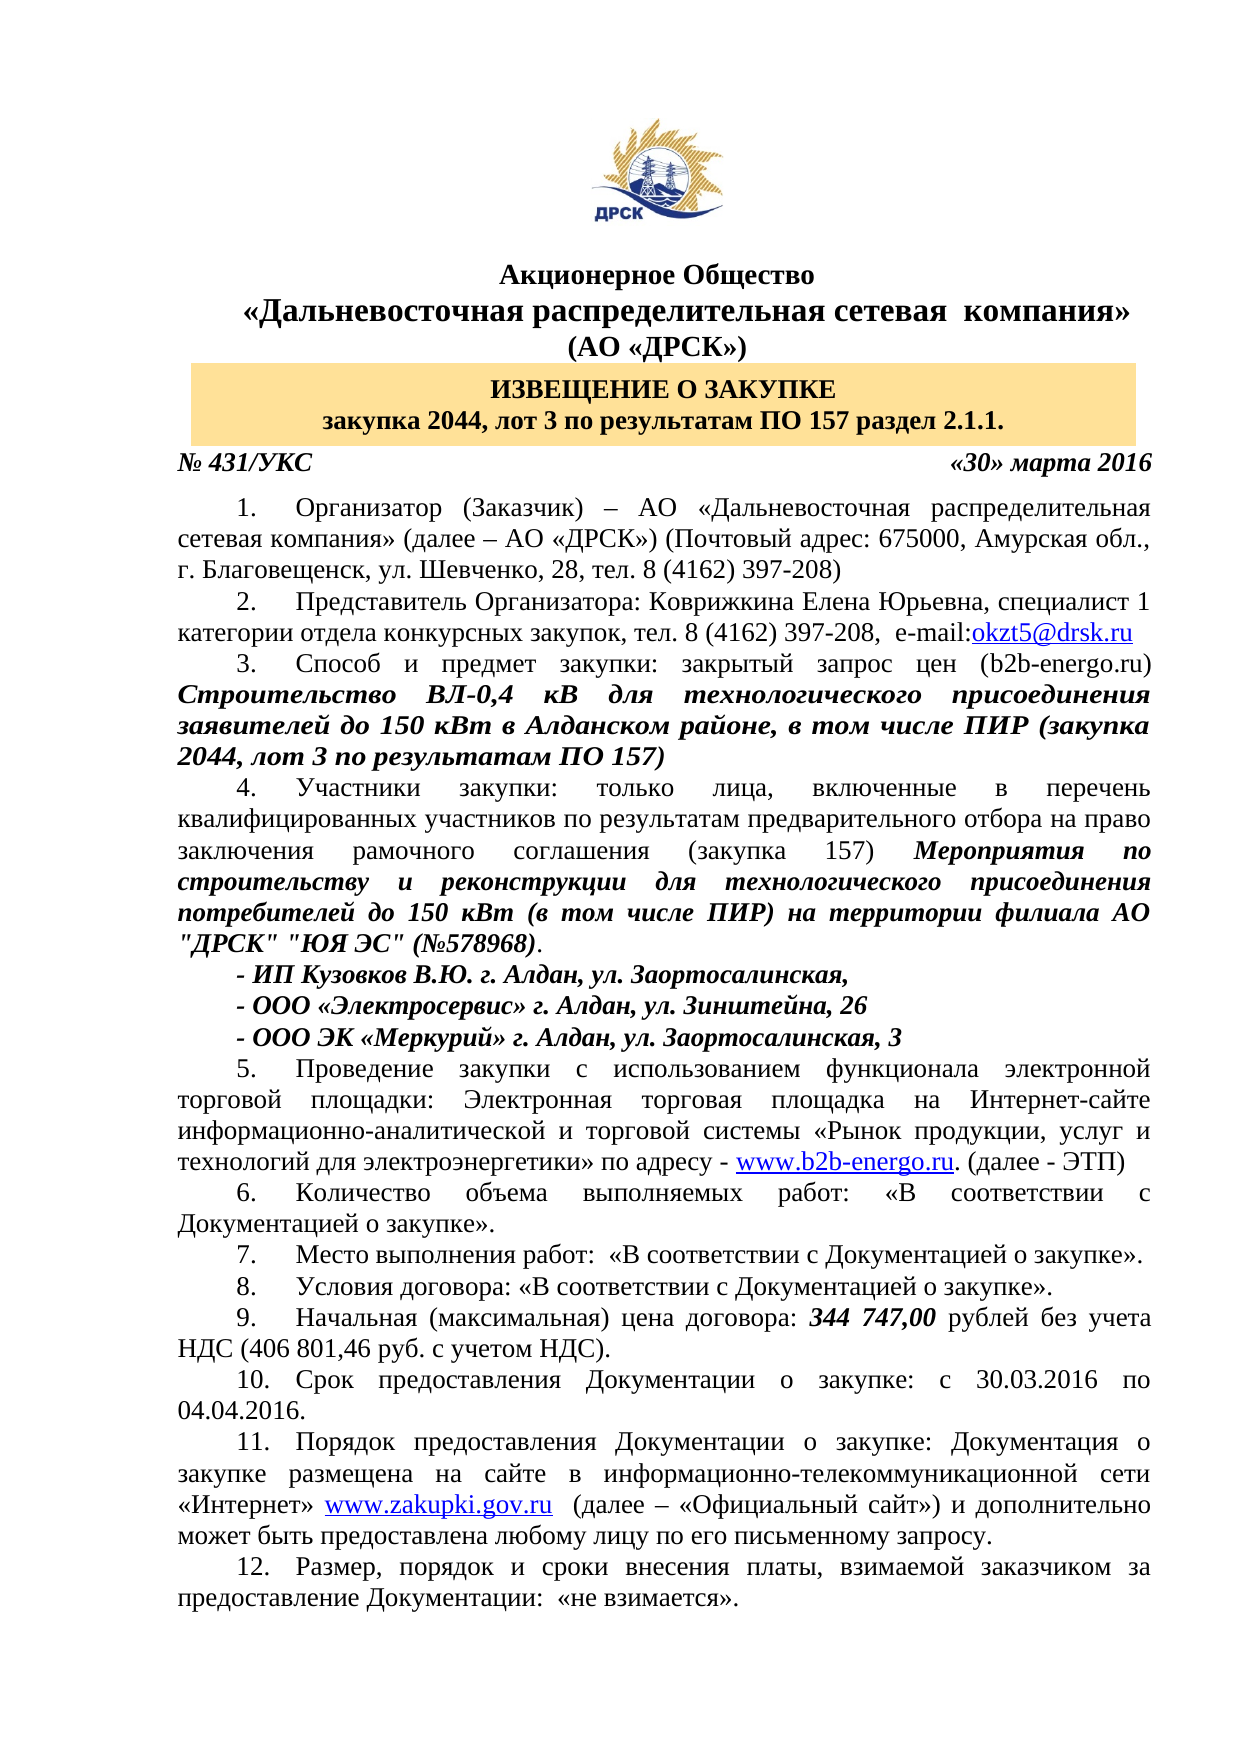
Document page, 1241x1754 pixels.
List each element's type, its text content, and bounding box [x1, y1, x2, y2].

list Место выполнения работ: «В соответствии с Документацией о закупке». [177, 1239, 1152, 1270]
list - ООО «Электросервис» г. Алдан, ул. Зинштейна, 26 [177, 989, 1152, 1021]
list Порядок предоставления Документации о закупке: Документация о закупке размещена на сайте в информационно-телекоммуникационной сети «Интернет» www.zakupki.gov.ru (далее – «Официальный сайт») и дополнительно может быть предоставлена любому лицу по его письменному запросу. [177, 1426, 1152, 1550]
list Размер, порядок и сроки внесения платы, взимаемой заказчиком за предоставление Документации: «не взимается». [177, 1550, 1152, 1612]
text «Дальневосточная распределительная сетевая компания» [177, 291, 1137, 329]
list - ИП Кузовков В.Ю. г. Алдан, ул. Заортосалинская, [177, 958, 1152, 989]
list Проведение закупки с использованием функционала электронной торговой площадки: Электронная торговая площадка на Интернет-сайте информационно-аналитической и торговой системы «Рынок продукции, услуг и технологий для электроэнергетики» по адресу - www.b2b-energo.ru. (далее - ЭТП) [177, 1052, 1152, 1176]
list Представитель Организатора: Коврижкина Елена Юрьевна, специалист 1 категории отдела конкурсных закупок, тел. 8 (4162) 397-208, e-mail:okzt5@drsk.ru [177, 584, 1152, 647]
table_header № 431/УКС [166, 446, 664, 477]
list Условия договора: «В соответствии с Документацией о закупке». [177, 1270, 1152, 1301]
list Способ и предмет закупки: закрытый запрос цен (b2b-energo.ru) Строительство ВЛ-0,4 кВ для технологического присоединения заявителей до 150 кВт в Алданском районе, в том числе ПИР (закупка 2044, лот 3 по результатам ПО 157) [177, 647, 1152, 771]
list Начальная (максимальная) цена договора: 344 747,00 рублей без учета НДС (406 801,46 руб. с учетом НДС). [177, 1301, 1152, 1363]
text (АО «ДРСК») [177, 329, 1137, 362]
text Акционерное Общество [177, 257, 1137, 291]
picture [590, 118, 724, 226]
list Организатор (Заказчик) – АО «Дальневосточная распределительная сетевая компания» (далее – АО «ДРСК») (Почтовый адрес: 675000, Амурская обл., г. Благовещенск, ул. Шевченко, 28, тел. 8 (4162) 397-208) [177, 491, 1152, 584]
list Срок предоставления Документации о закупке: с 30.03.2016 по 04.04.2016. [177, 1363, 1152, 1426]
list - ООО ЭК «Меркурий» г. Алдан, ул. Заортосалинская, 3 [177, 1021, 1152, 1052]
table_header ИЗВЕЩЕНИЕ О ЗАКУПКЕ закупка 2044, лот 3 по результатам ПО 157 раздел 2.1.1. [191, 363, 1136, 446]
list Количество объема выполняемых работ: «В соответствии с Документацией о закупке». [177, 1176, 1152, 1239]
table_header «30» марта 2016 [664, 446, 1163, 477]
list Участники закупки: только лица, включенные в перечень квалифицированных участников по результатам предварительного отбора на право заключения рамочного соглашения (закупка 157) Мероприятия по строительству и реконструкции для технологического присоединения потребителей до 150 кВт (в том числе ПИР) на территории филиала АО "ДРСК" "ЮЯ ЭС" (№578968). [177, 771, 1152, 958]
